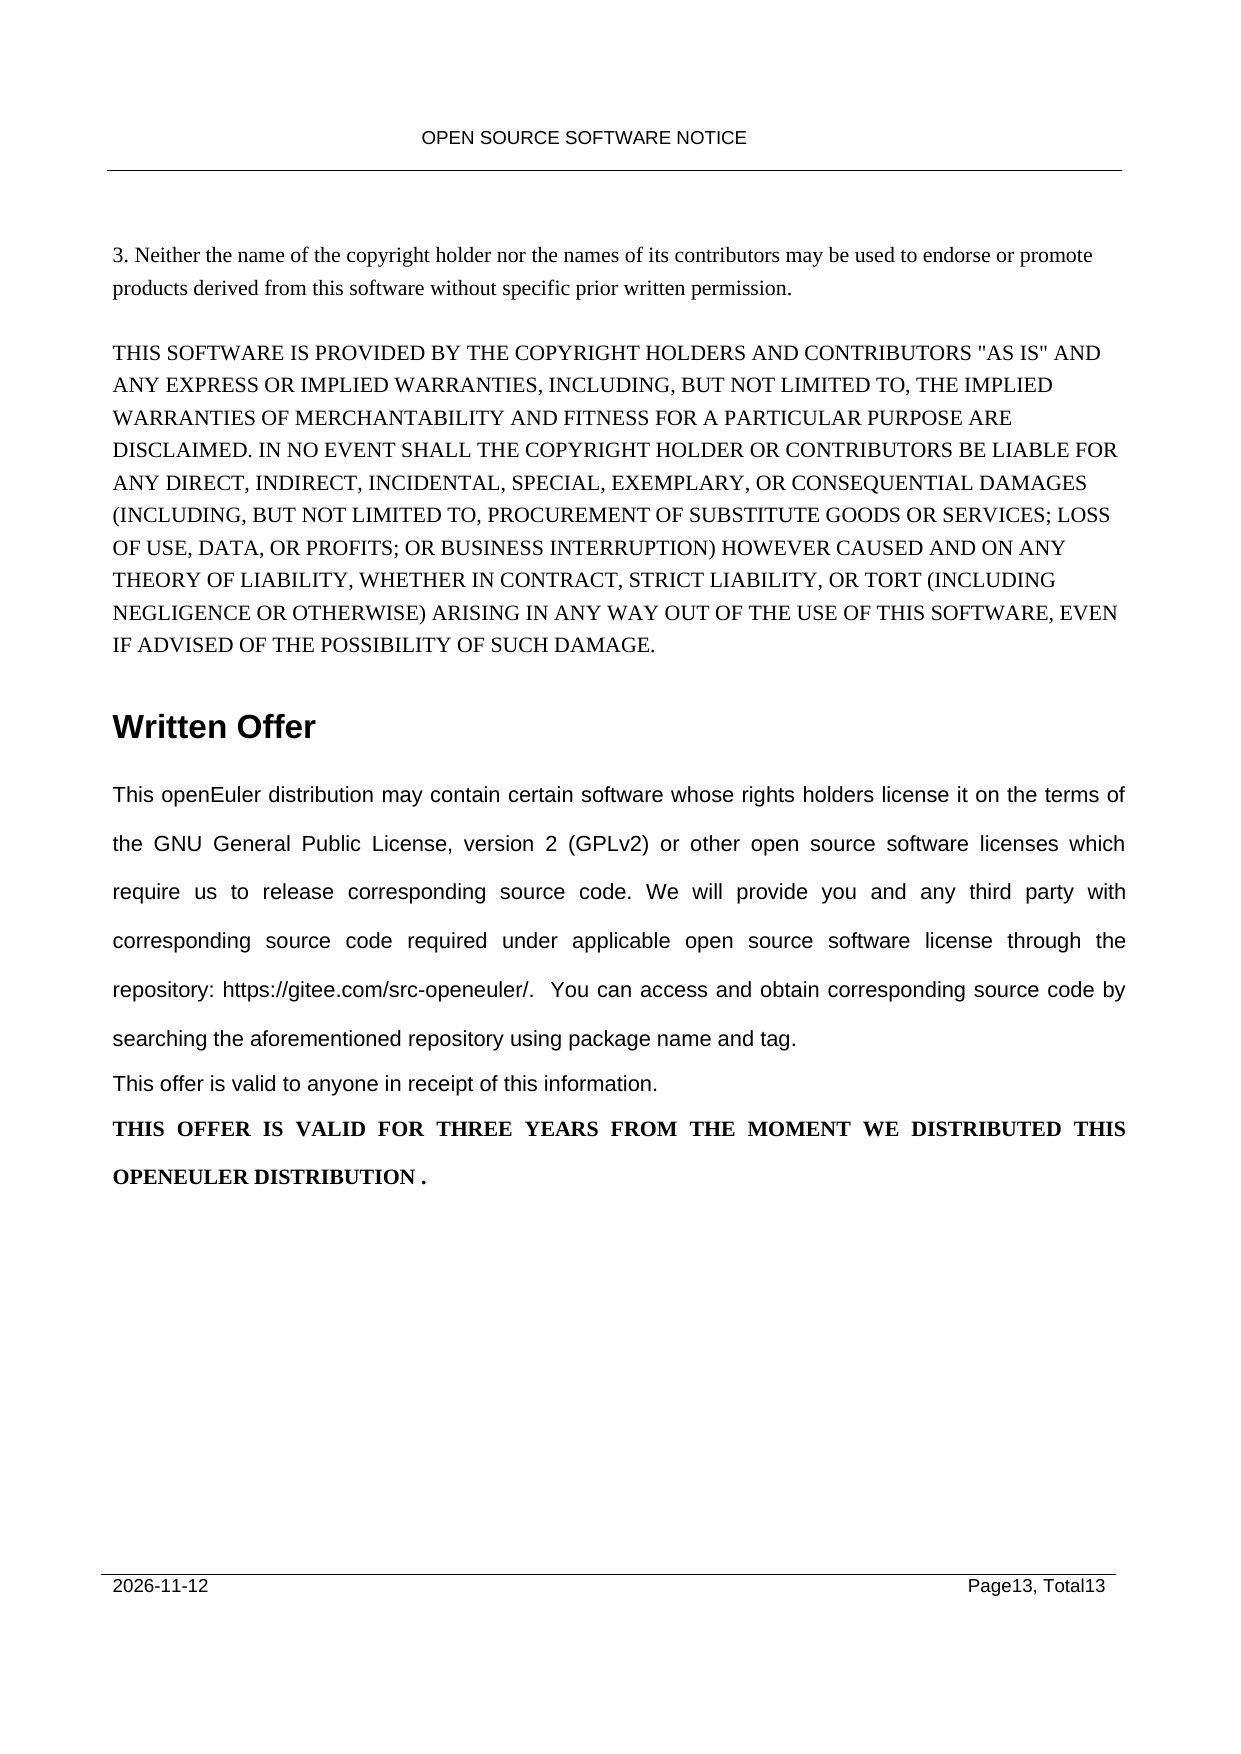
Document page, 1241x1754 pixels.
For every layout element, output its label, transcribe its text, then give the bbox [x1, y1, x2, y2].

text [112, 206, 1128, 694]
text Written Offer [112, 694, 1128, 759]
text This openEuler distribution may contain certain software whose rights holders license it on the terms of the GNU General Public License, version 2 (GPLv2) or other open source software licenses which require us to release corresponding source code. We will provide you and any third party with corresponding source code required under applicable open source software license through the repository: https://gitee.com/src-openeuler/. You can access and obtain corresponding source code by searching the aforementioned repository using package name and tag. [112, 778, 1128, 1054]
text This offer is valid to anyone in receipt of this information. [112, 1067, 1128, 1099]
text THIS OFFER IS VALID FOR THREE YEARS FROM THE MOMENT WE DISTRIBUTED THIS OPENEULER DISTRIBUTION . [112, 1112, 1128, 1193]
